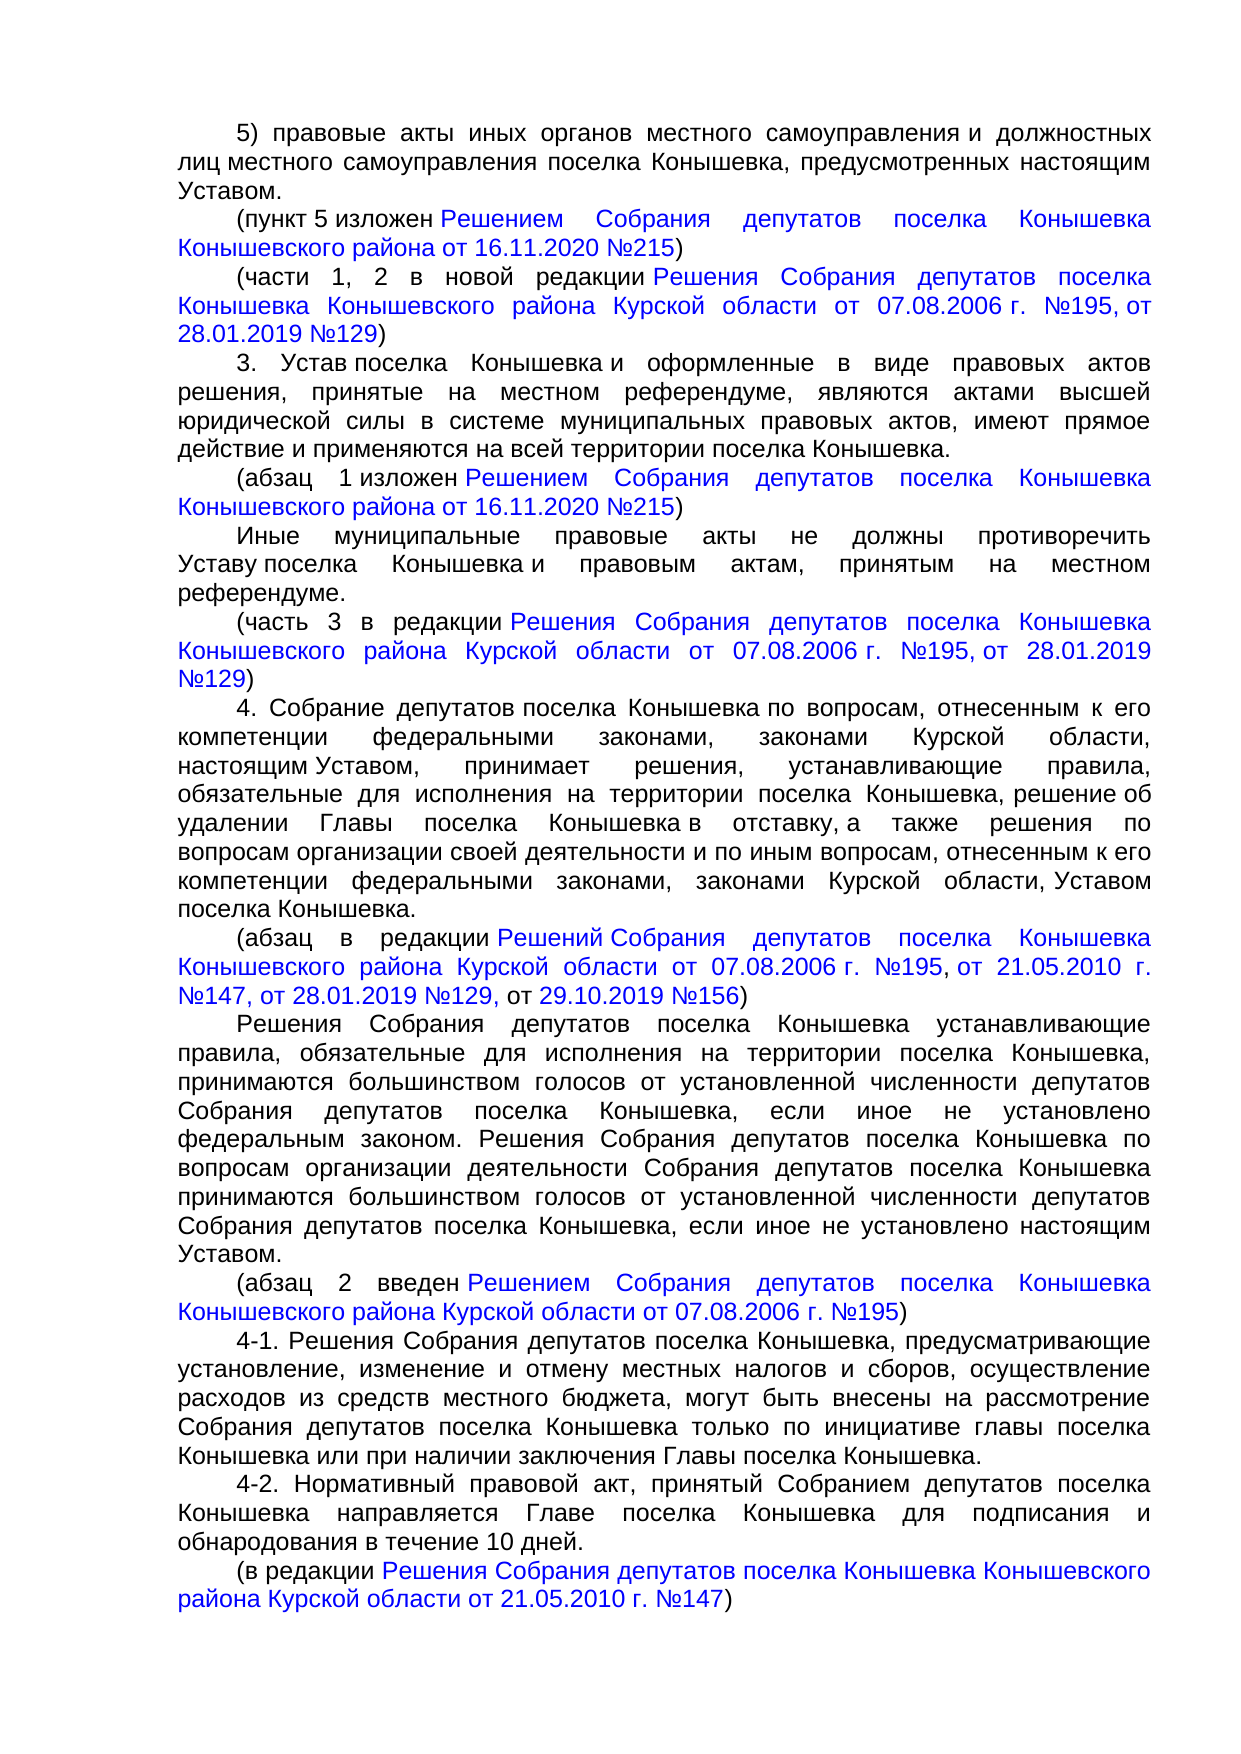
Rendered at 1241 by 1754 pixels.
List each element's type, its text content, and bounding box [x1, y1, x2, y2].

text Решения Собрания депутатов поселка Конышевка устанавливающие правила, обязательные для исполнения на территории поселка Конышевка, принимаются большинством голосов от установленной численности депутатов Собрания депутатов поселка Конышевка, если иное не установлено федеральным законом. Решения Собрания депутатов поселка Конышевка по вопросам организации деятельности Собрания депутатов поселка Конышевка принимаются большинством голосов от установленной численности депутатов Собрания депутатов поселка Конышевка, если иное не установлено настоящим Уставом. [177, 1009, 1152, 1268]
text (в редакции Решения Собрания депутатов поселка Конышевка Конышевского района Курской области от 21.05.2010 г. №147) [177, 1556, 1152, 1613]
text (часть 3 в редакции Решения Собрания депутатов поселка Конышевка Конышевского района Курской области от 07.08.2006 г. №195, от 28.01.2019 №129) [177, 607, 1152, 693]
text Иные муниципальные правовые акты не должны противоречить Уставу поселка Конышевка и правовым актам, принятым на местном референдуме. [177, 521, 1152, 607]
text 4-1. Решения Собрания депутатов поселка Конышевка, предусматривающие установление, изменение и отмену местных налогов и сборов, осуществление расходов из средств местного бюджета, могут быть внесены на рассмотрение Собрания депутатов поселка Конышевка только по инициативе главы поселка Конышевка или при наличии заключения Главы поселка Конышевка. [177, 1326, 1152, 1469]
text (абзац 1 изложен Решением Собрания депутатов поселка Конышевка Конышевского района от 16.11.2020 №215) [177, 463, 1152, 521]
text 3. Устав поселка Конышевка и оформленные в виде правовых актов решения, принятые на местном референдуме, являются актами высшей юридической силы в системе муниципальных правовых актов, имеют прямое действие и применяются на всей территории поселка Конышевка. [177, 348, 1152, 463]
text 5) правовые акты иных органов местного самоуправления и должностных лиц местного самоуправления поселка Конышевка, предусмотренных настоящим Уставом. [177, 118, 1152, 204]
text 4. Собрание депутатов поселка Конышевка по вопросам, отнесенным к его компетенции федеральными законами, законами Курской области, настоящим Уставом, принимает решения, устанавливающие правила, обязательные для исполнения на территории поселка Конышевка, решение об удалении Главы поселка Конышевка в отставку, а также решения по вопросам организации своей деятельности и по иным вопросам, отнесенным к его компетенции федеральными законами, законами Курской области, Уставом поселка Конышевка. [177, 693, 1152, 923]
text (пункт 5 изложен Решением Собрания депутатов поселка Конышевка Конышевского района от 16.11.2020 №215) [177, 204, 1152, 262]
text (абзац 2 введен Решением Собрания депутатов поселка Конышевка Конышевского района Курской области от 07.08.2006 г. №195) [177, 1268, 1152, 1326]
text (абзац в редакции Решений Собрания депутатов поселка Конышевка Конышевского района Курской области от 07.08.2006 г. №195, от 21.05.2010 г. №147, от 28.01.2019 №129, от 29.10.2019 №156) [177, 923, 1152, 1009]
text 4-2. Нормативный правовой акт, принятый Собранием депутатов поселка Конышевка направляется Главе поселка Конышевка для подписания и обнародования в течение 10 дней. [177, 1469, 1152, 1556]
text (части 1, 2 в новой редакции Решения Собрания депутатов поселка Конышевка Конышевского района Курской области от 07.08.2006 г. №195, от 28.01.2019 №129) [177, 262, 1152, 348]
